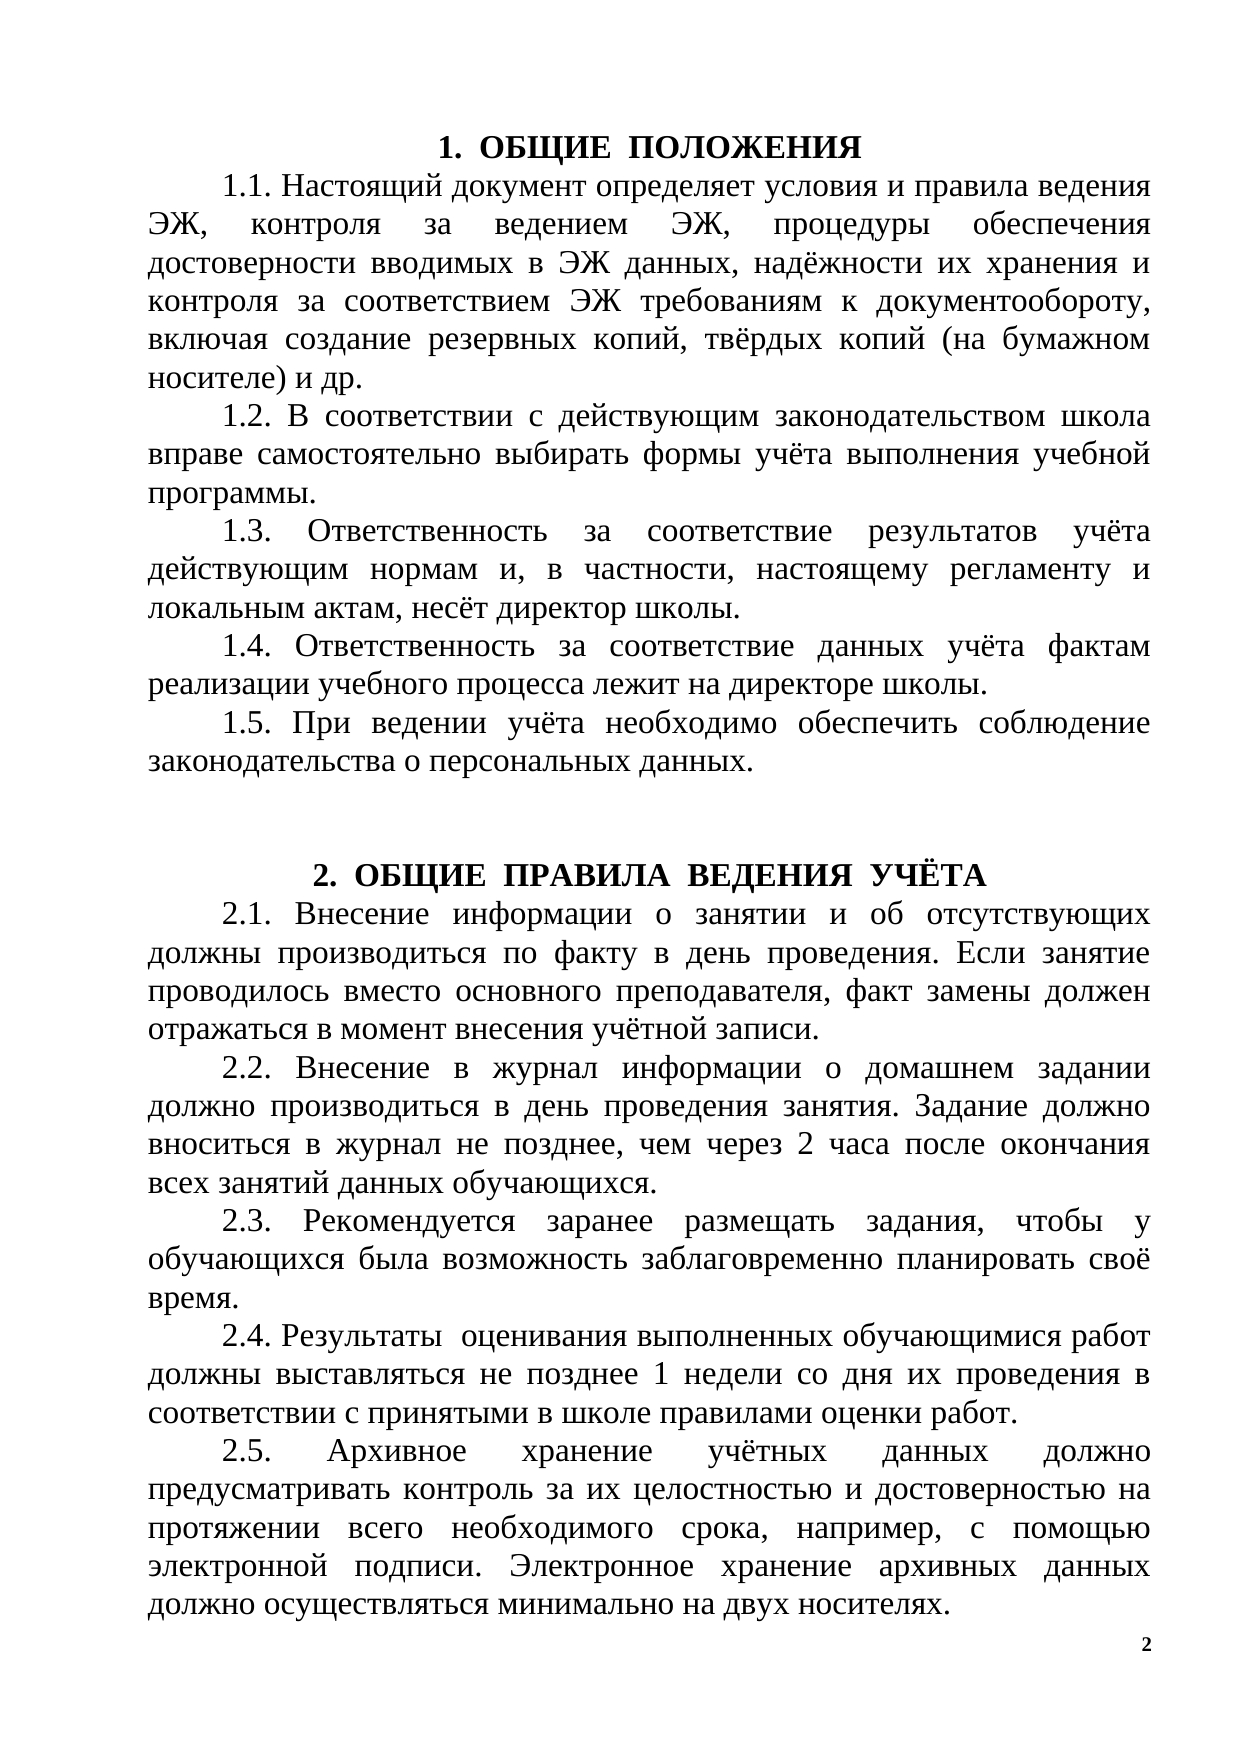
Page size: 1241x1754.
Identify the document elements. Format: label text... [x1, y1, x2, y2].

text 1.1. Настоящий документ определяет условия и правила ведения ЭЖ, контроля за ведением ЭЖ, процедуры обеспечения достоверности вводимых в ЭЖ данных, надёжности их хранения и контроля за соответствием ЭЖ требованиям к документообороту, включая создание резервных копий, твёрдых копий (на бумажном носителе) и др. [148, 165, 1152, 395]
text 2.3. Рекомендуется заранее размещать задания, чтобы у обучающихся была возможность заблаговременно планировать своё время. [148, 1200, 1152, 1315]
text 1.5. При ведении учёта необходимо обеспечить соблюдение законодательства о персональных данных. [148, 702, 1152, 779]
text 1.3. Ответственность за соответствие результатов учёта действующим нормам и, в частности, настоящему регламенту и локальным актам, несёт директор школы. [148, 510, 1152, 625]
text 2.4. Результаты оценивания выполненных обучающимися работ должны выставляться не позднее 1 недели со дня их проведения в соответствии с принятыми в школе правилами оценки работ. [148, 1315, 1152, 1430]
text 1.2. В соответствии с действующим законодательством школа вправе самостоятельно выбирать формы учёта выполнения учебной программы. [148, 395, 1152, 510]
text 1. ОБЩИЕ ПОЛОЖЕНИЯ [148, 127, 1152, 165]
text 1.4. Ответственность за соответствие данных учёта фактам реализации учебного процесса лежит на директоре школы. [148, 625, 1152, 702]
text 2.1. Внесение информации о занятии и об отсутствующих должны производиться по факту в день проведения. Если занятие проводилось вместо основного преподавателя, факт замены должен отражаться в момент внесения учётной записи. [148, 894, 1152, 1047]
text 2. ОБЩИЕ ПРАВИЛА ВЕДЕНИЯ УЧЁТА [148, 855, 1152, 894]
text 2.2. Внесение в журнал информации о домашнем задании должно производиться в день проведения занятия. Задание должно вноситься в журнал не позднее, чем через 2 часа после окончания всех занятий данных обучающихся. [148, 1047, 1152, 1200]
text 2.5. Архивное хранение учётных данных должно предусматривать контроль за их целостностью и достоверностью на протяжении всего необходимого срока, например, с помощью электронной подписи. Электронное хранение архивных данных должно осуществляться минимально на двух носителях. [148, 1430, 1152, 1622]
